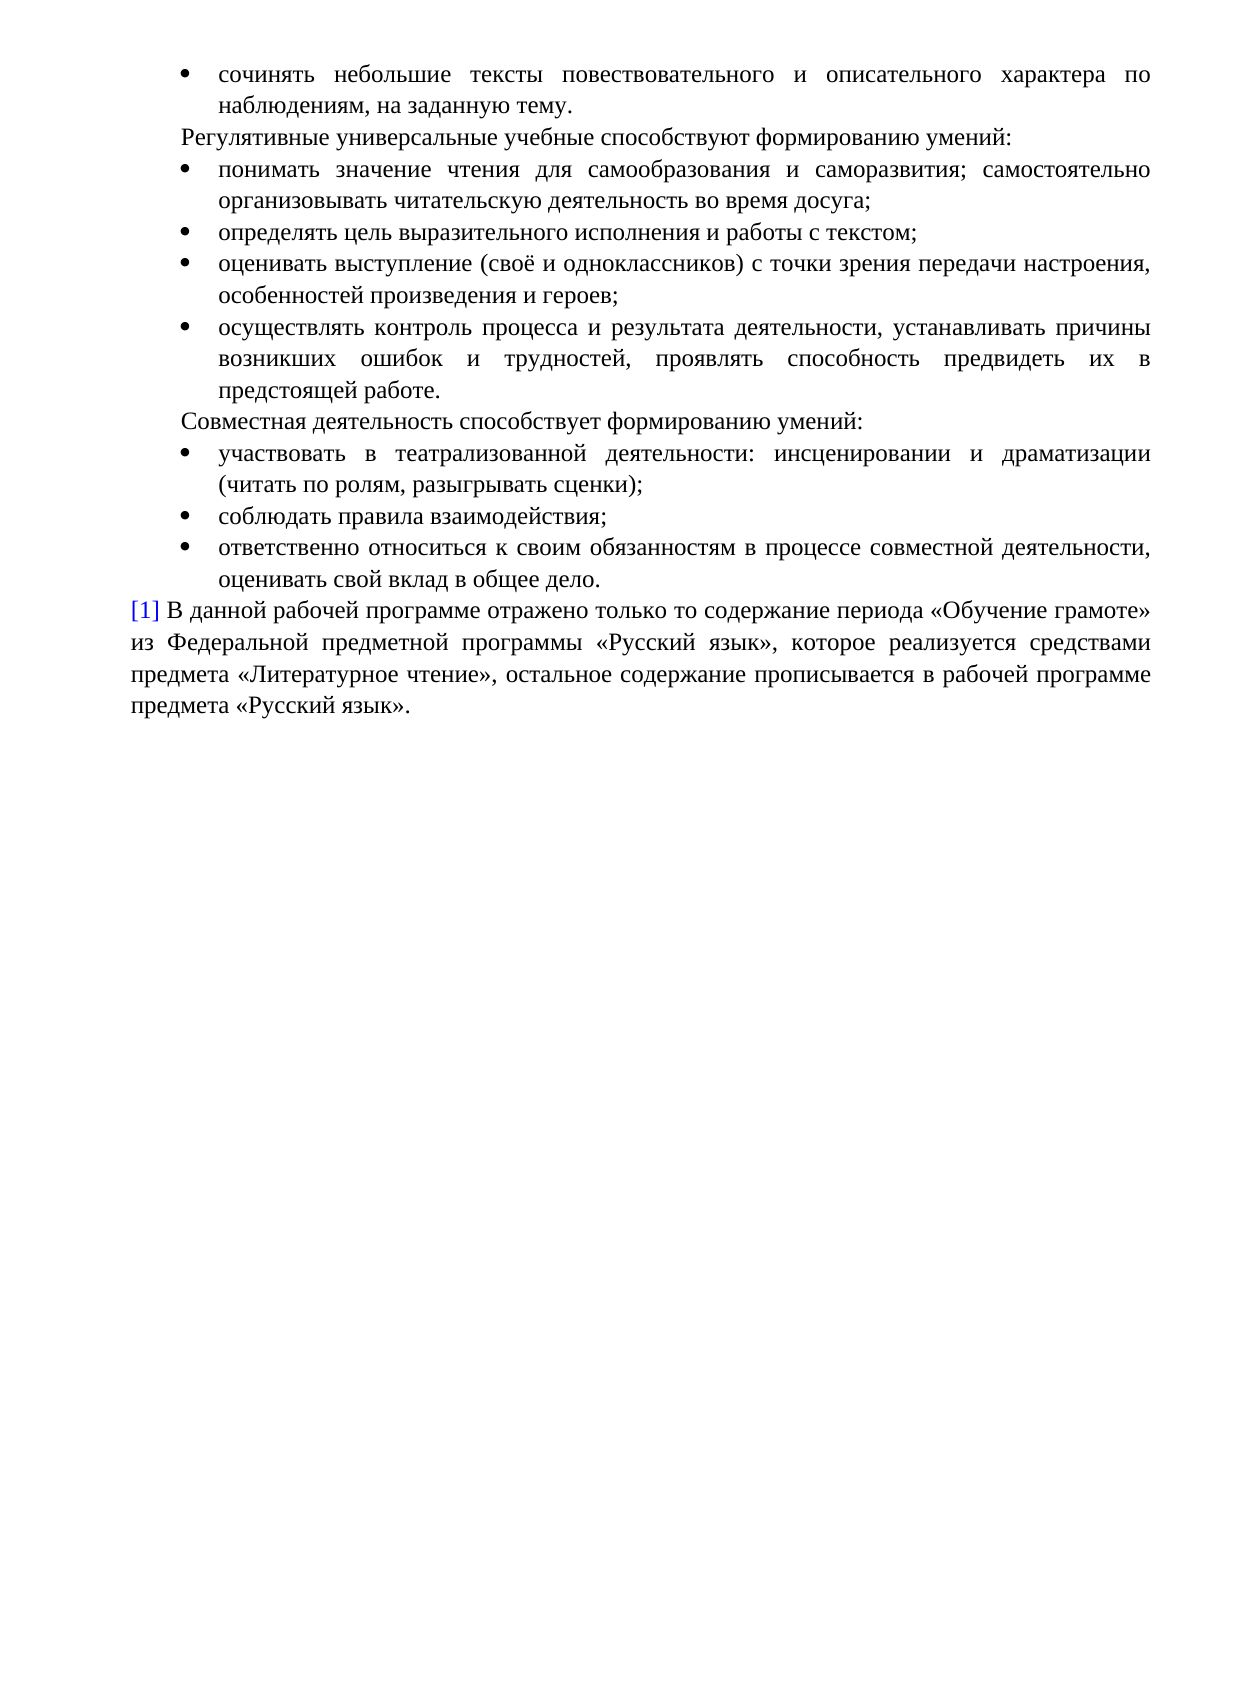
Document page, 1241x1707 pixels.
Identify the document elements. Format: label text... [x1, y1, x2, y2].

text Совместная деятельность способствует формированию умений: [118, 406, 1152, 435]
text Регулятивные универсальные учебные способствуют формированию умений: [118, 122, 1152, 151]
text [1] В данной рабочей программе отражено только то содержание периода «Обучение грамоте» из Федеральной предметной программы «Русский язык», которое реализуется средствами предмета «Литературное чтение», остальное содержание прописывается в рабочей программе предмета «Русский язык». [131, 596, 1152, 719]
list участвовать в театрализованной деятельности: инсценировании и драматизации (читать по ролям, разыгрывать сценки); [181, 438, 1152, 498]
list понимать значение чтения для самообразования и саморазвития; самостоятельно организовывать читательскую деятельность во время досуга; [181, 154, 1152, 214]
list осуществлять контроль процесса и результата деятельности, устанавливать причины возникших ошибок и трудностей, проявлять способность предвидеть их в предстоящей работе. [181, 312, 1152, 403]
list сочинять небольшие тексты повествовательного и описательного характера по наблюдениям, на заданную тему. [181, 59, 1152, 119]
list соблюдать правила взаимодействия; [181, 501, 1152, 530]
list определять цель выразительного исполнения и работы с текстом; [181, 217, 1152, 246]
list ответственно относиться к своим обязанностям в процессе совместной деятельности, оценивать свой вклад в общее дело. [181, 532, 1152, 593]
list оценивать выступление (своё и одноклассников) с точки зрения передачи настроения, особенностей произведения и героев; [181, 248, 1152, 309]
